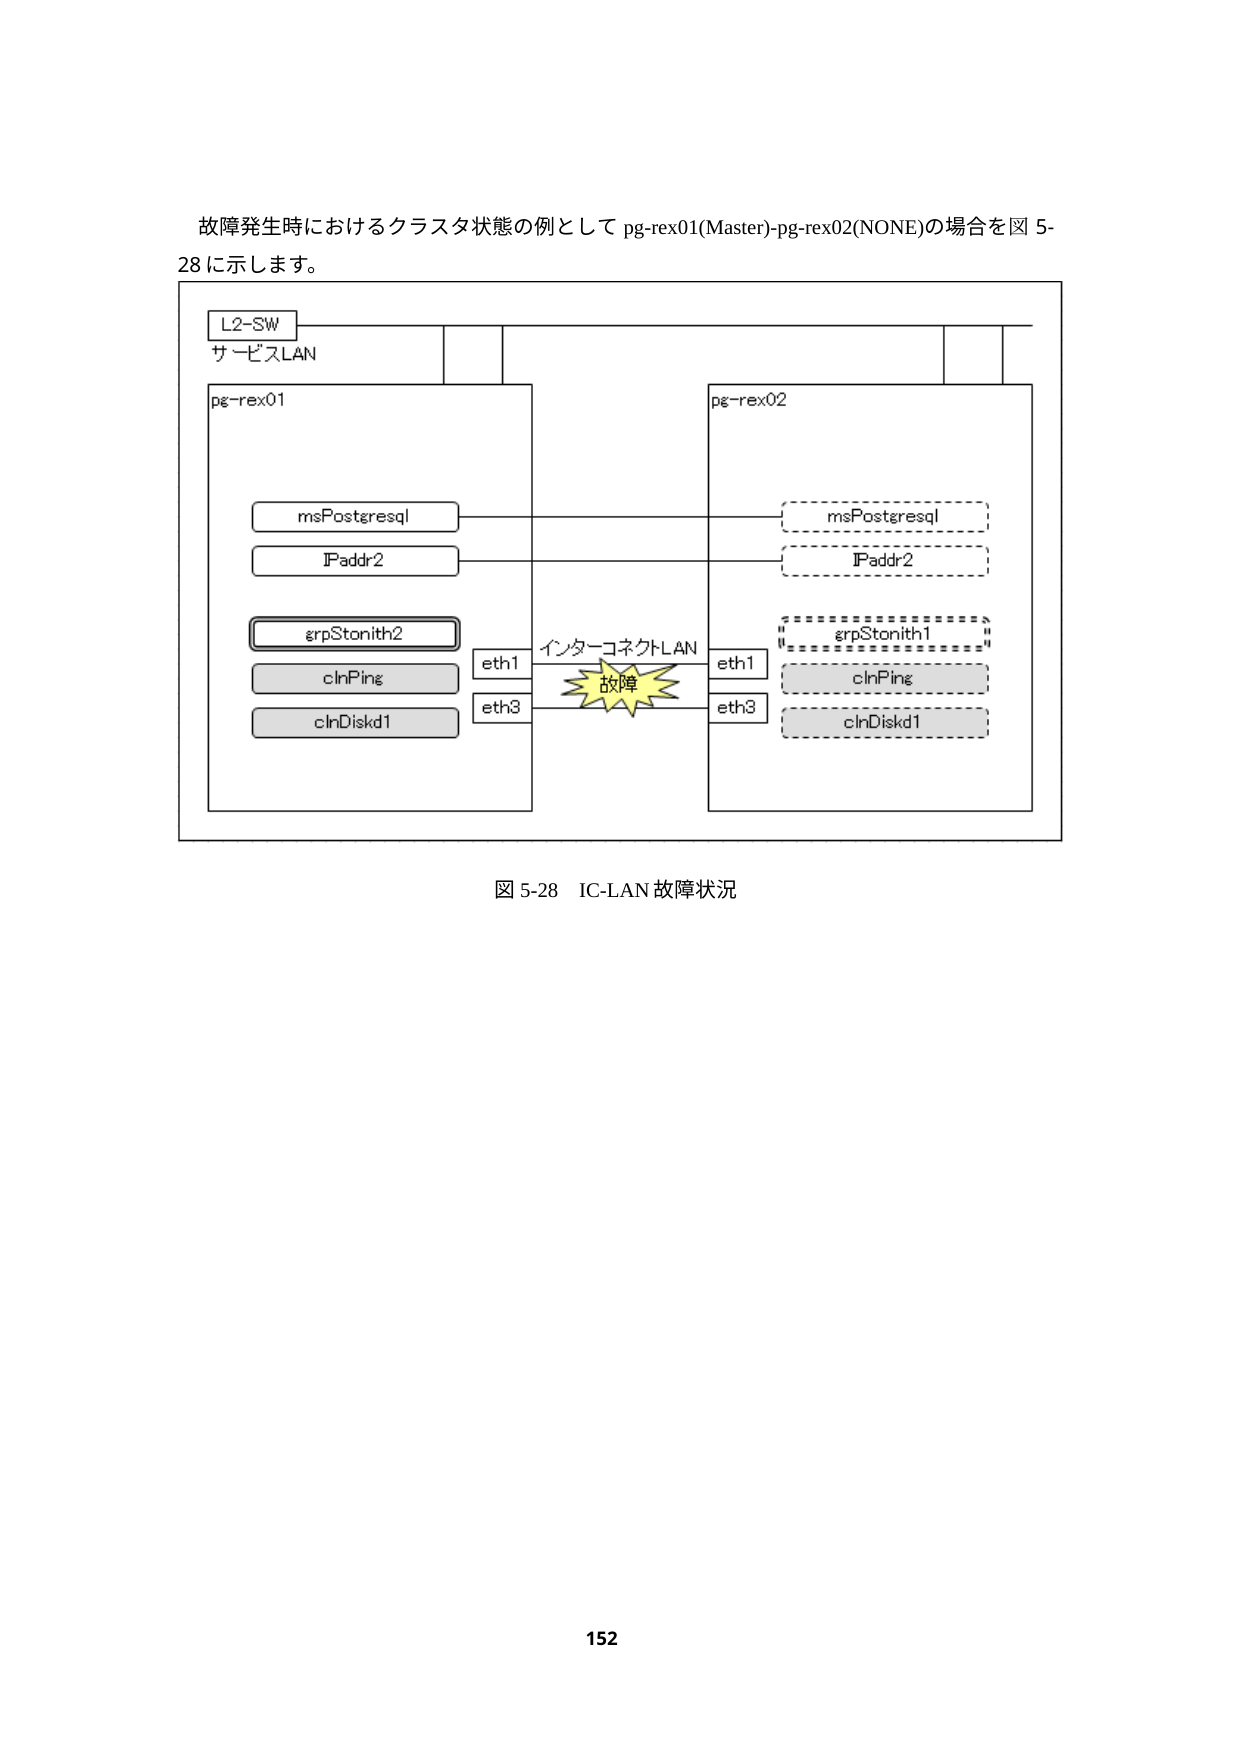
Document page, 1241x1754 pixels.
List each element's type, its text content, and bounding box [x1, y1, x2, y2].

text 図 5-24 IC-LAN故障状況 [177, 873, 1054, 904]
picture [177, 281, 1063, 843]
text 故障発生時におけるクラスタ状態の例としてpg-rex01(Master)-pg-rex02(NONE)の場合を図 5-24に示します。 [177, 207, 1054, 281]
